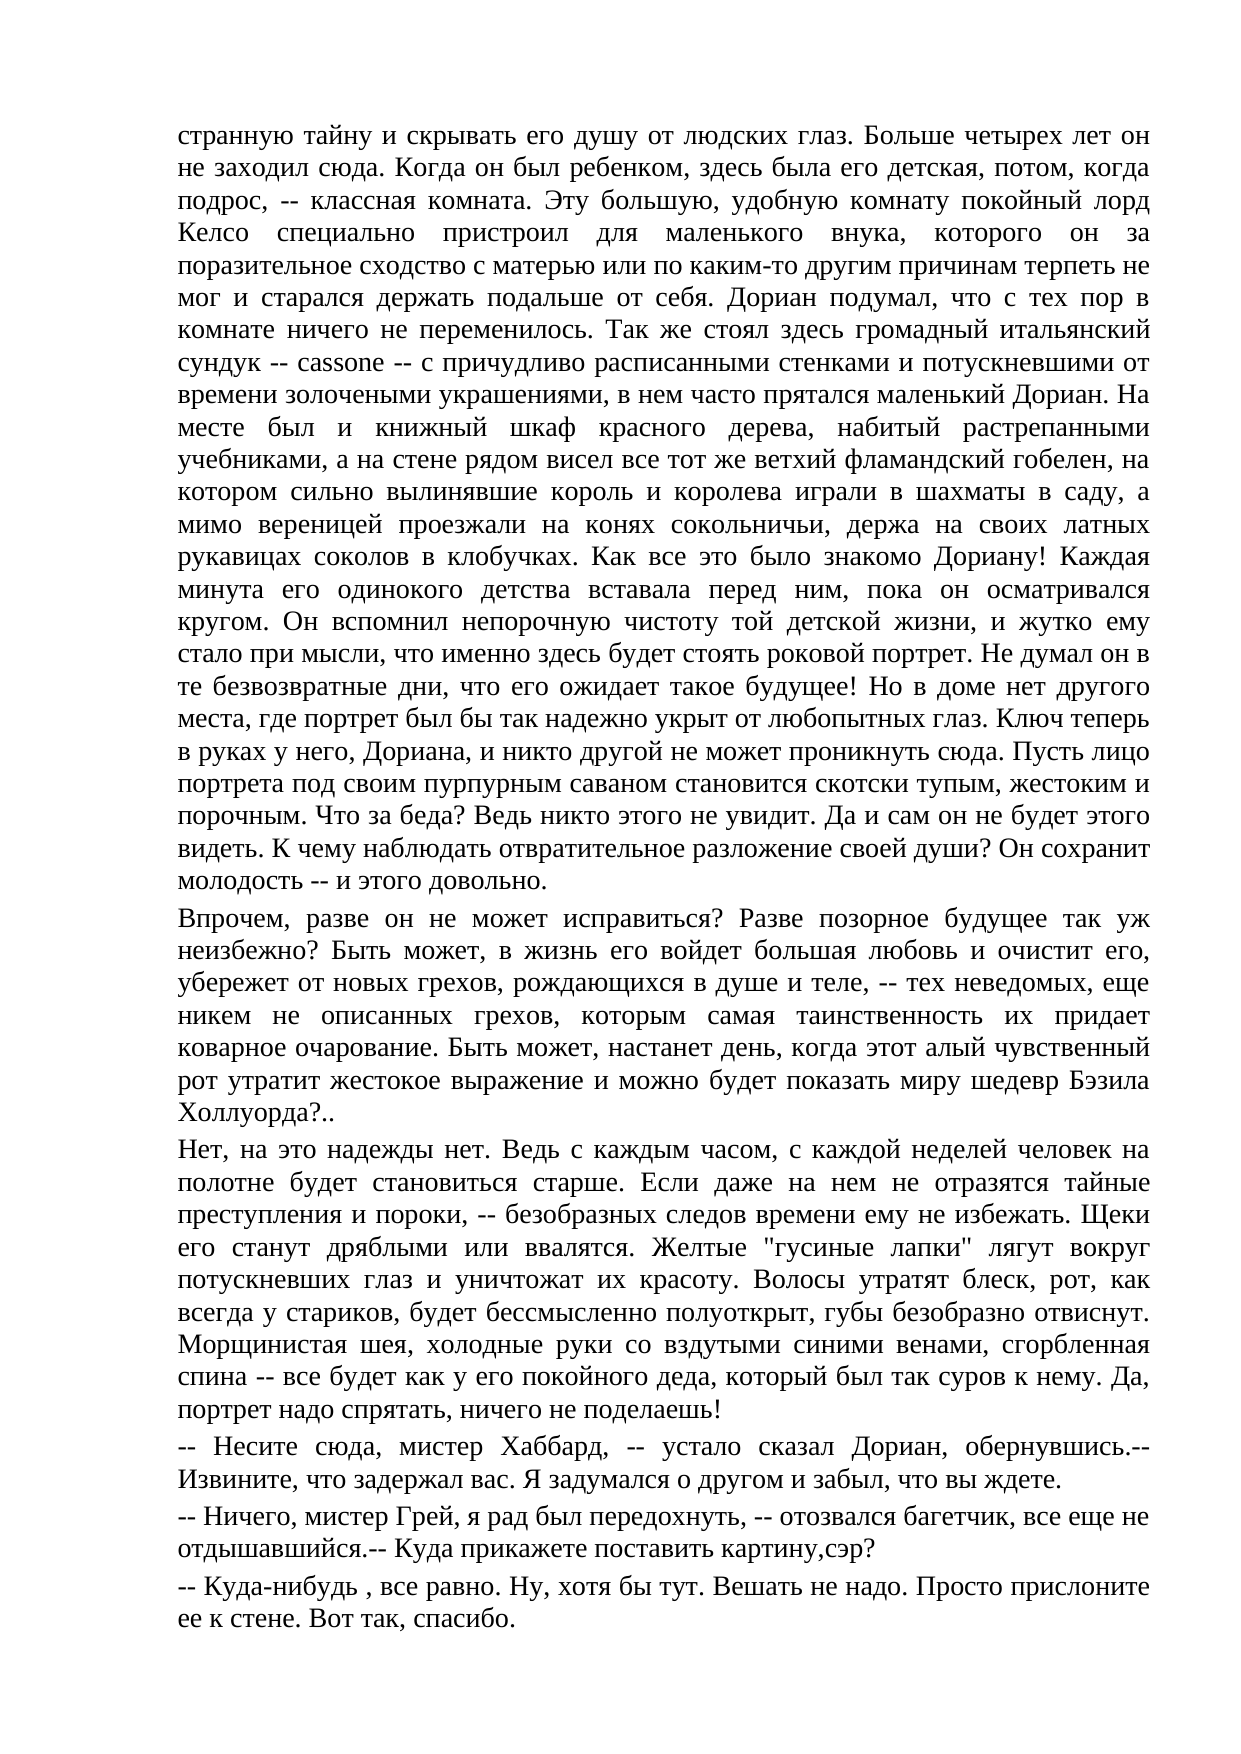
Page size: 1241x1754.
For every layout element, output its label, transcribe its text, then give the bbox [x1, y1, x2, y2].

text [177, 118, 1152, 896]
text Нет, на это надежды нет. Ведь с каждым часом, с каждой неделей человек на полотне будет становиться старше. Если даже на нем не отразятся тайные преступления и пороки, -- безобразных следов времени ему не избежать. Щеки его станут дряблыми или ввалятся. Желтые "гусиные лапки" лягут вокруг потускневших глаз и уничтожат их красоту. Волосы утратят блеск, рот, как всегда у стариков, будет бессмысленно полуоткрыт, губы безобразно отвиснут. Морщинистая шея, холодные руки со вздутыми синими венами, сгорбленная спина -- все будет как у его покойного деда, который был так суров к нему. Да, портрет надо спрятать, ничего не поделаешь! [177, 1133, 1152, 1424]
text -- Куда-нибудь , все равно. Ну, хотя бы тут. Вешать не надо. Просто прислоните ее к стене. Вот так, спасибо. [177, 1569, 1152, 1634]
text Впрочем, разве он не может исправиться? Разве позорное будущее так уж неизбежно? Быть может, в жизнь его войдет большая любовь и очистит его, убережет от новых грехов, рождающихся в душе и теле, -- тех неведомых, еще никем не описанных грехов, которым самая таинственность их придает коварное очарование. Быть может, настанет день, когда этот алый чувственный рот утратит жестокое выражение и можно будет показать миру шедевр Бэзила Холлуорда?.. [177, 901, 1152, 1127]
text -- Несите сюда, мистер Хаббард, -- устало сказал Дориан, обернувшись.-- Извините, что задержал вас. Я задумался о другом и забыл, что вы ждете. [177, 1429, 1152, 1494]
text -- Ничего, мистер Грей, я рад был передохнуть, -- отозвался багетчик, все еще не отдышавшийся.-- Куда прикажете поставить картину,сэр? [177, 1499, 1152, 1564]
